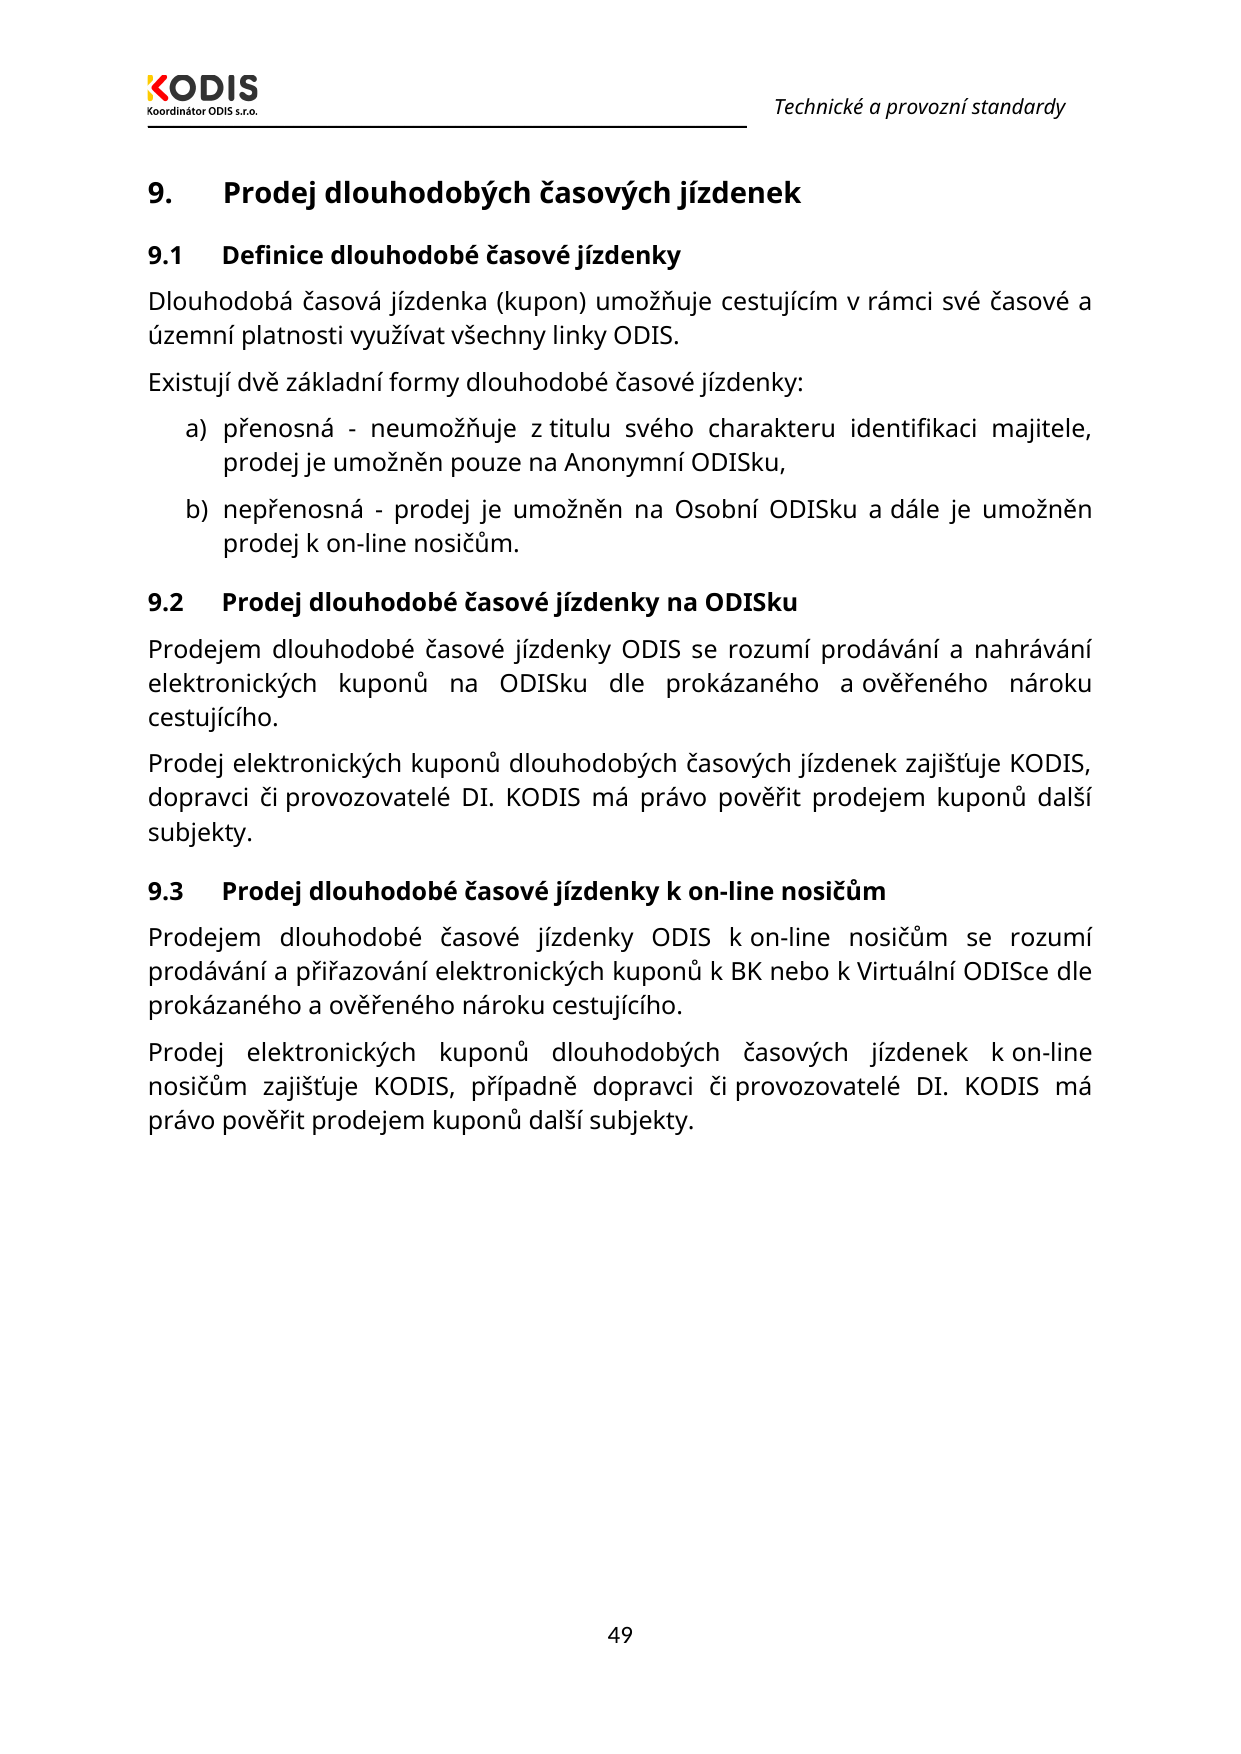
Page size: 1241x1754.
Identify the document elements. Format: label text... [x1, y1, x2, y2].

text Prodejem dlouhodobé časové jízdenky ODIS k on-line nosičům se rozumí prodávání a přiřazování elektronických kuponů k BK nebo k Virtuální ODISce dle prokázaného a ověřeného nároku cestujícího. [148, 920, 1093, 1022]
text Existují dvě základní formy dlouhodobé časové jízdenky: [148, 364, 1093, 398]
subtitle Prodej dlouhodobé časové jízdenky k on-line nosičům [148, 873, 1093, 907]
list nepřenosná - prodej je umožněn na Osobní ODISku a dále je umožněn prodej k on-line nosičům. [185, 492, 1093, 560]
subtitle Prodej dlouhodobých časových jízdenek [148, 173, 1093, 212]
text Prodejem dlouhodobé časové jízdenky ODIS se rozumí prodávání a nahrávání elektronických kuponů na ODISku dle prokázaného a ověřeného nároku cestujícího. [148, 631, 1093, 733]
list přenosná - neumožňuje z titulu svého charakteru identifikaci majitele, prodej je umožněn pouze na Anonymní ODISku, [185, 411, 1093, 479]
subtitle Definice dlouhodobé časové jízdenky [148, 237, 1093, 271]
text Prodej elektronických kuponů dlouhodobých časových jízdenek k on-line nosičům zajišťuje KODIS, případně dopravci či provozovatelé DI. KODIS má právo pověřit prodejem kuponů další subjekty. [148, 1034, 1093, 1137]
text Dlouhodobá časová jízdenka (kupon) umožňuje cestujícím v rámci své časové a územní platnosti využívat všechny linky ODIS. [148, 284, 1093, 352]
subtitle Prodej dlouhodobé časové jízdenky na ODISku [148, 585, 1093, 619]
picture [147, 75, 258, 115]
text Prodej elektronických kuponů dlouhodobých časových jízdenek zajišťuje KODIS, dopravci či provozovatelé DI. KODIS má právo pověřit prodejem kuponů další subjekty. [148, 746, 1093, 848]
